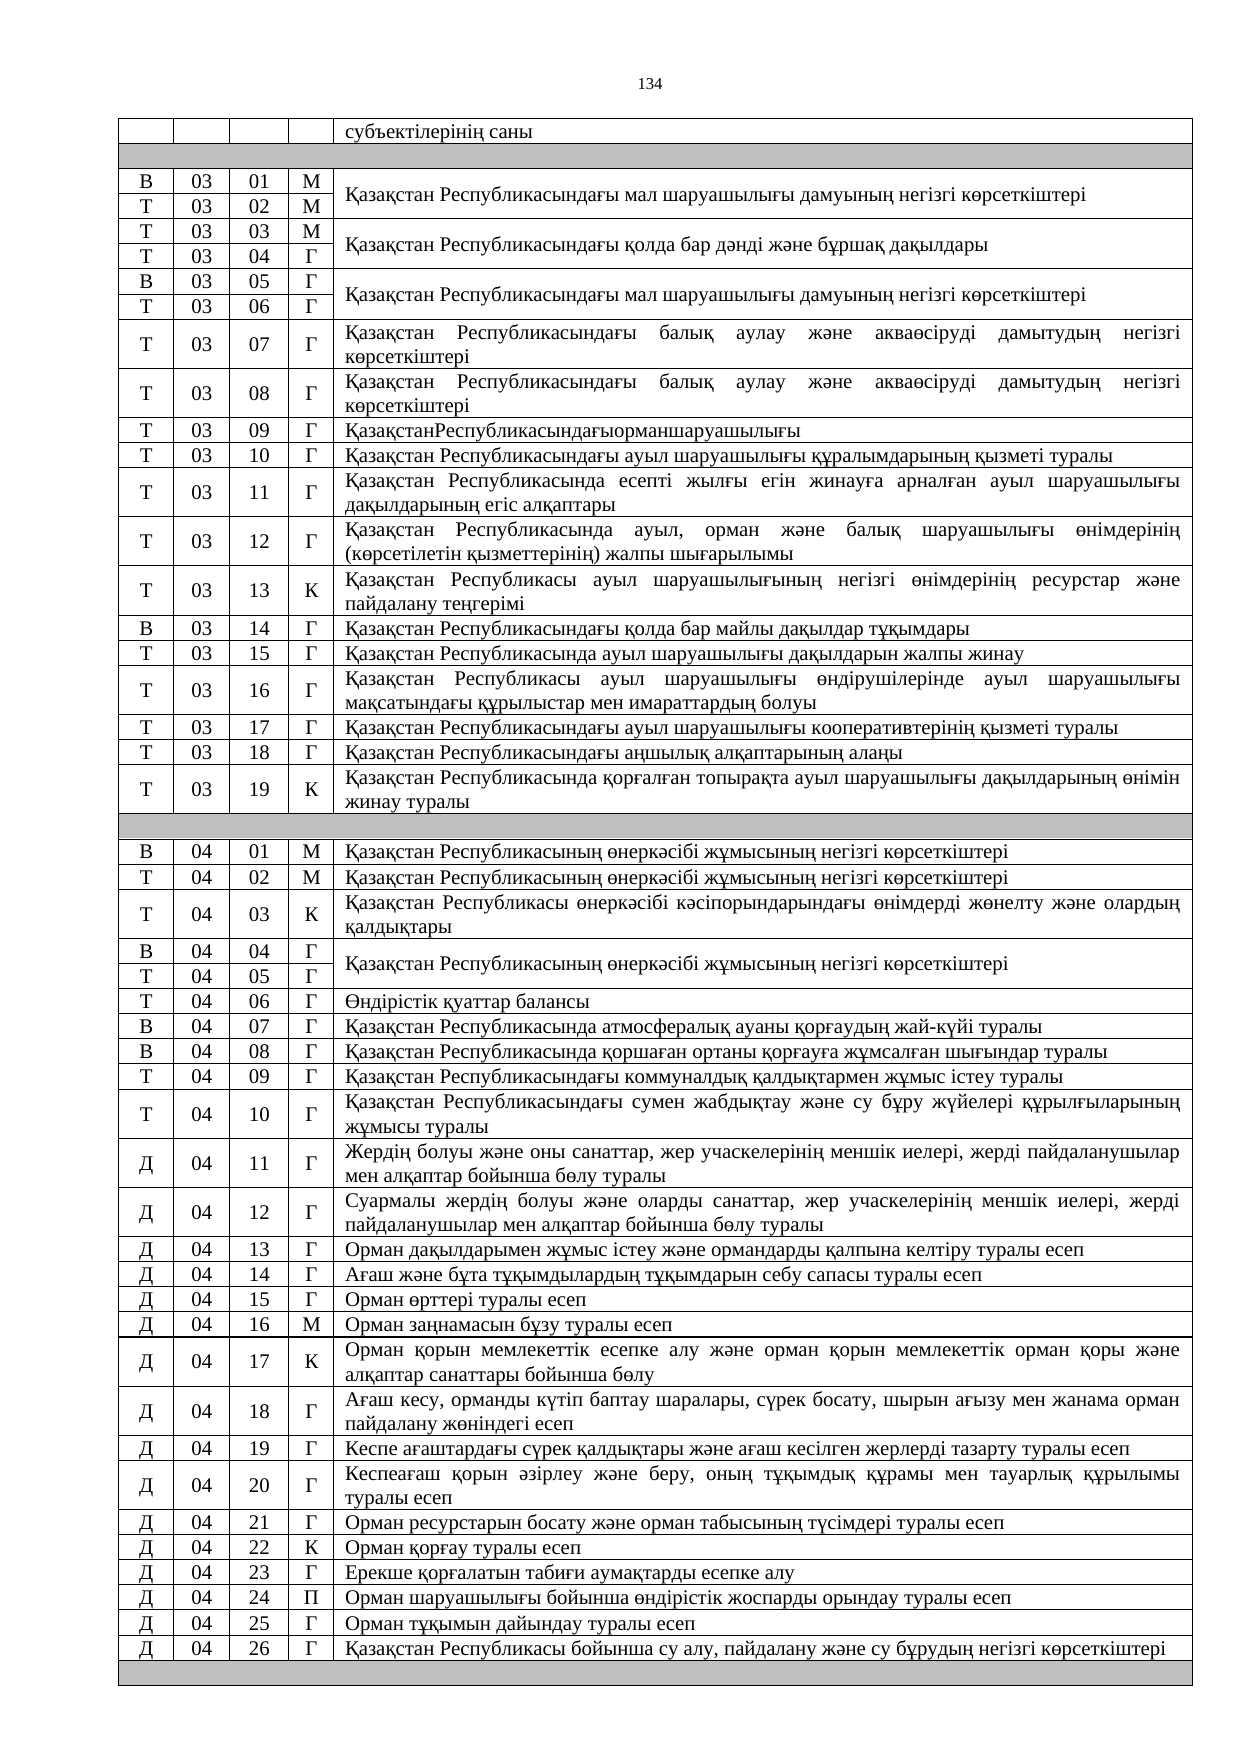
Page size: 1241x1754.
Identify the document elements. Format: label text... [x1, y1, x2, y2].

table_cell 04 [174, 865, 229, 889]
table_cell 06 [230, 295, 288, 318]
table_cell Д [119, 1262, 173, 1286]
table_cell 06 [230, 989, 288, 1013]
table_cell Г [289, 1387, 333, 1435]
table_cell 10 [230, 443, 288, 467]
table_cell Т [119, 369, 173, 417]
table_cell Д [119, 1139, 173, 1187]
table_cell 11 [230, 119, 288, 143]
table_cell 07 [230, 320, 288, 368]
table_cell 03 [174, 616, 229, 640]
table_cell Д [119, 1585, 173, 1609]
table_cell 03 [174, 219, 229, 243]
table_cell Д [119, 1188, 173, 1236]
table_cell 07 [230, 1014, 288, 1038]
table_cell 04 [174, 964, 229, 988]
table_cell 05 [230, 964, 288, 988]
table_cell Ағаш кесу, орманды күтіп баптау шаралары, сүрек босату, шырын ағызу мен жанама орман пайдалану жөніндегі есеп [334, 1387, 1192, 1435]
table_cell 03 [174, 320, 229, 368]
table_cell Орман дақылдарымен жұмыс істеу және ормандарды қалпына келтіру туралы есеп [334, 1237, 1192, 1261]
table_cell Т [119, 320, 173, 368]
table_cell 03 [174, 194, 229, 218]
table_cell Қазақстан Республикасы өнеркәсібі кәсіпорындарындағы өнімдерді жөнелту және олардың қалдықтары [334, 890, 1192, 938]
table_cell Г [289, 1064, 333, 1088]
table_cell 14 [230, 1262, 288, 1286]
table_cell 13 [230, 1237, 288, 1261]
table_cell Г [289, 1014, 333, 1038]
table_cell Г [289, 269, 333, 293]
table_cell М [289, 865, 333, 889]
table_cell Т [119, 566, 173, 614]
table_cell 10 [230, 1090, 288, 1138]
table_cell 23 [230, 1560, 288, 1584]
table_cell 04 [174, 1510, 229, 1534]
table_cell П [289, 1585, 333, 1609]
table_cell Г [289, 517, 333, 565]
table_cell 04 [174, 1139, 229, 1187]
table_cell К [289, 890, 333, 938]
table_cell 01 [230, 840, 288, 863]
table_cell К [289, 765, 333, 813]
table_cell 03 [174, 269, 229, 293]
table_cell М [289, 219, 333, 243]
table_cell Г [289, 1262, 333, 1286]
table_cell 20 [230, 1461, 288, 1509]
table_cell Т [119, 740, 173, 764]
table_cell К [289, 566, 333, 614]
table_cell Г [289, 1560, 333, 1584]
table_cell Қазақстан Республикасында есепті жылғы егін жинауға арналған ауыл шаруашылығы дақылдарының егіс алқаптары [334, 468, 1192, 516]
table_cell Орман қорын мемлекеттік есепке алу және орман қорын мемлекеттік орман қоры және алқаптар санаттары бойынша бөлу [334, 1338, 1192, 1386]
table_cell 17 [230, 1338, 288, 1386]
table_cell 24 [230, 1585, 288, 1609]
table_cell Т [119, 219, 173, 243]
table_cell Т [119, 468, 173, 516]
table_cell 04 [174, 840, 229, 863]
table_cell 05 [230, 269, 288, 293]
table_cell Т [119, 865, 173, 889]
table_cell Г [289, 1636, 333, 1659]
table_cell 04 [174, 1237, 229, 1261]
table_cell [119, 144, 1192, 168]
table_cell 18 [230, 1387, 288, 1435]
table_cell [119, 1661, 1192, 1685]
table_cell Т [119, 244, 173, 268]
table_cell 04 [174, 1039, 229, 1063]
table_cell В [119, 169, 173, 193]
table_cell Г [289, 418, 333, 442]
table_cell 03 [174, 443, 229, 467]
table_cell 04 [174, 1585, 229, 1609]
table_cell Қазақстан Республикасында қоршаған ортаны қорғауға жұмсалған шығындар туралы [334, 1039, 1192, 1063]
table_cell Г [289, 641, 333, 665]
table_cell Г [289, 1510, 333, 1534]
table_cell 03 [230, 890, 288, 938]
table_cell Ерекше қорғалатын табиғи аумақтарды есепке алу [334, 1560, 1192, 1584]
table_cell Г [289, 369, 333, 417]
table_cell Т [119, 964, 173, 988]
table_cell 04 [174, 1560, 229, 1584]
table_cell Г [289, 320, 333, 368]
table_cell 04 [230, 244, 288, 268]
table_cell 01 [230, 169, 288, 193]
table_cell Өндірістік қуаттар балансы [334, 989, 1192, 1013]
table_cell В [119, 1014, 173, 1038]
table_cell Қазақстан Республикасындағы қолда бар майлы дақылдар тұқымдары [334, 616, 1192, 640]
table_cell К [289, 1338, 333, 1386]
table_cell 03 [174, 418, 229, 442]
table_cell В [119, 840, 173, 863]
table_cell 18 [230, 740, 288, 764]
table_cell Т [119, 194, 173, 218]
table_cell Қазақстан Республикасы ауыл шаруашылығының негізгі өнімдерінің ресурстар және пайдалану теңгерімі [334, 566, 1192, 614]
table_cell Д [119, 1436, 173, 1460]
table_cell Орман ресурстарын босату және орман табысының түсімдері туралы есеп [334, 1510, 1192, 1534]
table_cell 04 [174, 1636, 229, 1659]
table_cell Қазақстан Республикасындағы балық аулау және акваөсіруді дамытудың негізгі көрсеткіштері [334, 369, 1192, 417]
table_cell 03 [174, 641, 229, 665]
table_cell Г [289, 715, 333, 739]
table_cell Т [119, 765, 173, 813]
table_cell 04 [174, 1064, 229, 1088]
table_cell В [119, 269, 173, 293]
table_cell Т [119, 715, 173, 739]
table_cell Д [119, 1560, 173, 1584]
table_cell 02 [174, 119, 229, 143]
table_cell 04 [174, 939, 229, 963]
table_cell 02 [230, 194, 288, 218]
table_cell 11 [230, 1139, 288, 1187]
table_cell Г [289, 244, 333, 268]
table_cell Қазақстан Республикасында ауыл шаруашылығы дақылдарын жалпы жинау [334, 641, 1192, 665]
table_cell Қазақстан Республикасы ауыл шаруашылығы өндірушілерінде ауыл шаруашылығы мақсатындағы құрылыстар мен имараттардың болуы [334, 666, 1192, 714]
table_cell М [289, 119, 333, 143]
table_cell 25 [230, 1610, 288, 1634]
table_cell 03 [174, 566, 229, 614]
table_cell 16 [230, 1312, 288, 1336]
table_cell 03 [174, 369, 229, 417]
table_cell 16 [230, 666, 288, 714]
table_cell Орман шаруашылығы бойынша өндірістік жоспарды орындау туралы есеп [334, 1585, 1192, 1609]
table_cell 04 [230, 939, 288, 963]
table_cell Г [289, 989, 333, 1013]
table_cell Ағаш және бұта тұқымдылардың тұқымдарын себу сапасы туралы есеп [334, 1262, 1192, 1286]
table_cell М [289, 840, 333, 863]
table_cell 03 [174, 169, 229, 193]
table_cell Д [119, 1610, 173, 1634]
table_cell М [289, 194, 333, 218]
table_cell 03 [174, 244, 229, 268]
table_cell Қазақстан Республикасындағы ауыл шаруашылығы кооперативтерінің қызметі туралы [334, 715, 1192, 739]
table_cell Қазақстан Республикасындағы мал шаруашылығы дамуының негізгі көрсеткіштері [334, 169, 1192, 218]
table_cell В [119, 1039, 173, 1063]
table_cell 03 [230, 219, 288, 243]
table_cell Т [119, 666, 173, 714]
table_cell Т [119, 641, 173, 665]
table_cell Кеспе ағаштардағы сүрек қалдықтары және ағаш кесілген жерлерді тазарту туралы есеп [334, 1436, 1192, 1460]
table_cell Д [119, 1237, 173, 1261]
table_cell Қазақстан Республикасында қорғалған топырақта ауыл шаруашылығы дақылдарының өнімін жинау туралы [334, 765, 1192, 813]
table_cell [334, 119, 1192, 143]
table_cell Д [119, 1287, 173, 1311]
table_cell Г [289, 939, 333, 963]
table_cell В [119, 939, 173, 963]
table_cell Г [289, 666, 333, 714]
table_cell 19 [230, 1436, 288, 1460]
table_cell 15 [230, 641, 288, 665]
table_cell 11 [230, 468, 288, 516]
table_cell Г [289, 443, 333, 467]
table_cell 03 [174, 765, 229, 813]
table_cell Д [119, 1338, 173, 1386]
table_cell Қазақстан Республикасындағы балық аулау және акваөсіруді дамытудың негізгі көрсеткіштері [334, 320, 1192, 368]
table_cell Қазақстан Республикасындағы сумен жабдықтау және су бұру жүйелері құрылғыларының жұмысы туралы [334, 1090, 1192, 1138]
table_cell Кеспеағаш қорын әзірлеу және беру, оның тұқымдық құрамы мен тауарлық құрылымы туралы есеп [334, 1461, 1192, 1509]
table_cell Д [119, 1510, 173, 1534]
table_cell 04 [174, 1090, 229, 1138]
table_cell Г [289, 468, 333, 516]
table_cell Қазақстан Республикасындағы коммуналдық қалдықтармен жұмыс істеу туралы [334, 1064, 1192, 1088]
table_cell Орман заңнамасын бұзу туралы есеп [334, 1312, 1192, 1336]
table_cell 03 [174, 468, 229, 516]
table_cell Т [119, 989, 173, 1013]
table_cell Т [119, 443, 173, 467]
table_cell 03 [174, 295, 229, 318]
table_cell Т [119, 890, 173, 938]
table_cell 04 [174, 1535, 229, 1559]
table_cell Орман өрттері туралы есеп [334, 1287, 1192, 1311]
table_cell В [119, 616, 173, 640]
table_cell 08 [230, 369, 288, 417]
table_cell 08 [230, 1039, 288, 1063]
table_cell 04 [174, 1610, 229, 1634]
table_cell 04 [174, 1014, 229, 1038]
table_cell Г [289, 1610, 333, 1634]
table_cell Г [289, 1139, 333, 1187]
table_cell 02 [230, 865, 288, 889]
table_cell Қазақстан Республикасындағы ауыл шаруашылығы құралымдарының қызметі туралы [334, 443, 1192, 467]
table_cell 12 [230, 517, 288, 565]
table_cell 03 [174, 715, 229, 739]
table_cell Т [119, 418, 173, 442]
table_cell 17 [230, 715, 288, 739]
table_cell М [289, 1312, 333, 1336]
table_cell Т [119, 119, 173, 143]
table_cell Д [119, 1535, 173, 1559]
table_cell Т [119, 1064, 173, 1088]
table_cell 14 [230, 616, 288, 640]
table_cell 12 [230, 1188, 288, 1236]
table_cell 04 [174, 1387, 229, 1435]
table_cell 09 [230, 418, 288, 442]
table_cell Г [289, 740, 333, 764]
table_cell 03 [174, 740, 229, 764]
table_cell 03 [174, 517, 229, 565]
table_cell 04 [174, 1436, 229, 1460]
table_cell Қазақстан Республикасы бойынша су алу, пайдалану және су бұрудың негізгі көрсеткіштері [334, 1636, 1192, 1659]
table_cell Жердiң болуы және оны санаттар, жер учаскелерiнiң меншiк иелерi, жердi пайдаланушылар мен алқаптар бойынша бөлу туралы [334, 1139, 1192, 1187]
table_cell 03 [174, 666, 229, 714]
table_cell Г [289, 295, 333, 318]
table_cell Қазақстан Республикасында ауыл, орман және балық шаруашылығы өнімдерінің (көрсетілетін қызметтерінің) жалпы шығарылымы [334, 517, 1192, 565]
table_cell 22 [230, 1535, 288, 1559]
table_cell 26 [230, 1636, 288, 1659]
table_cell Қазақстан Республикасының өнеркәсібі жұмысының негізгі көрсеткіштері [334, 840, 1192, 863]
table_cell Қазақстан Республикасының өнеркәсібі жұмысының негізгі көрсеткіштері [334, 939, 1192, 988]
table_cell Қазақстан Республикасында атмосфералық ауаны қорғаудың жай-күйі туралы [334, 1014, 1192, 1038]
table_cell [119, 814, 1192, 838]
table_cell Г [289, 616, 333, 640]
table_cell Суармалы жердің болуы және оларды санаттар, жер учаскелерінің меншік иелері, жерді пайдаланушылар мен алқаптар бойынша бөлу туралы [334, 1188, 1192, 1236]
table_cell Д [119, 1636, 173, 1659]
table_cell Г [289, 1188, 333, 1236]
table_cell Орман тұқымын дайындау туралы есеп [334, 1610, 1192, 1634]
table_cell Қазақстан Республикасындағы аңшылық алқаптарының алаңы [334, 740, 1192, 764]
table_cell 13 [230, 566, 288, 614]
table_cell 15 [230, 1287, 288, 1311]
table_cell Д [119, 1312, 173, 1336]
table_cell Қазақстан Республикасындағы қолда бар дәнді және бұршақ дақылдары [334, 219, 1192, 268]
table_cell Орман қорғау туралы есеп [334, 1535, 1192, 1559]
table_cell Т [119, 1090, 173, 1138]
table_cell 04 [174, 890, 229, 938]
table_cell М [289, 169, 333, 193]
table_cell Г [289, 964, 333, 988]
table_cell ҚазақстанРеспубликасындағыорманшаруашылығы [334, 418, 1192, 442]
table_cell Г [289, 1090, 333, 1138]
table_cell Д [119, 1387, 173, 1435]
table_cell Г [289, 1237, 333, 1261]
table_cell Г [289, 1436, 333, 1460]
table_cell К [289, 1535, 333, 1559]
table_cell Д [119, 1461, 173, 1509]
table_cell Г [289, 1039, 333, 1063]
table_cell Г [289, 1287, 333, 1311]
table_cell 09 [230, 1064, 288, 1088]
table_cell 19 [230, 765, 288, 813]
table_cell 04 [174, 1287, 229, 1311]
table_cell 04 [174, 1461, 229, 1509]
table_cell Қазақстан Республикасының өнеркәсібі жұмысының негізгі көрсеткіштері [334, 865, 1192, 889]
table_cell 04 [174, 1338, 229, 1386]
table_cell Қазақстан Республикасындағы мал шаруашылығы дамуының негізгі көрсеткіштері [334, 269, 1192, 318]
table_cell 04 [174, 1262, 229, 1286]
table_cell 21 [230, 1510, 288, 1534]
table_cell Т [119, 517, 173, 565]
table_cell 04 [174, 1188, 229, 1236]
table_cell Г [289, 1461, 333, 1509]
table_cell 04 [174, 989, 229, 1013]
table_cell 04 [174, 1312, 229, 1336]
table_cell Т [119, 295, 173, 318]
